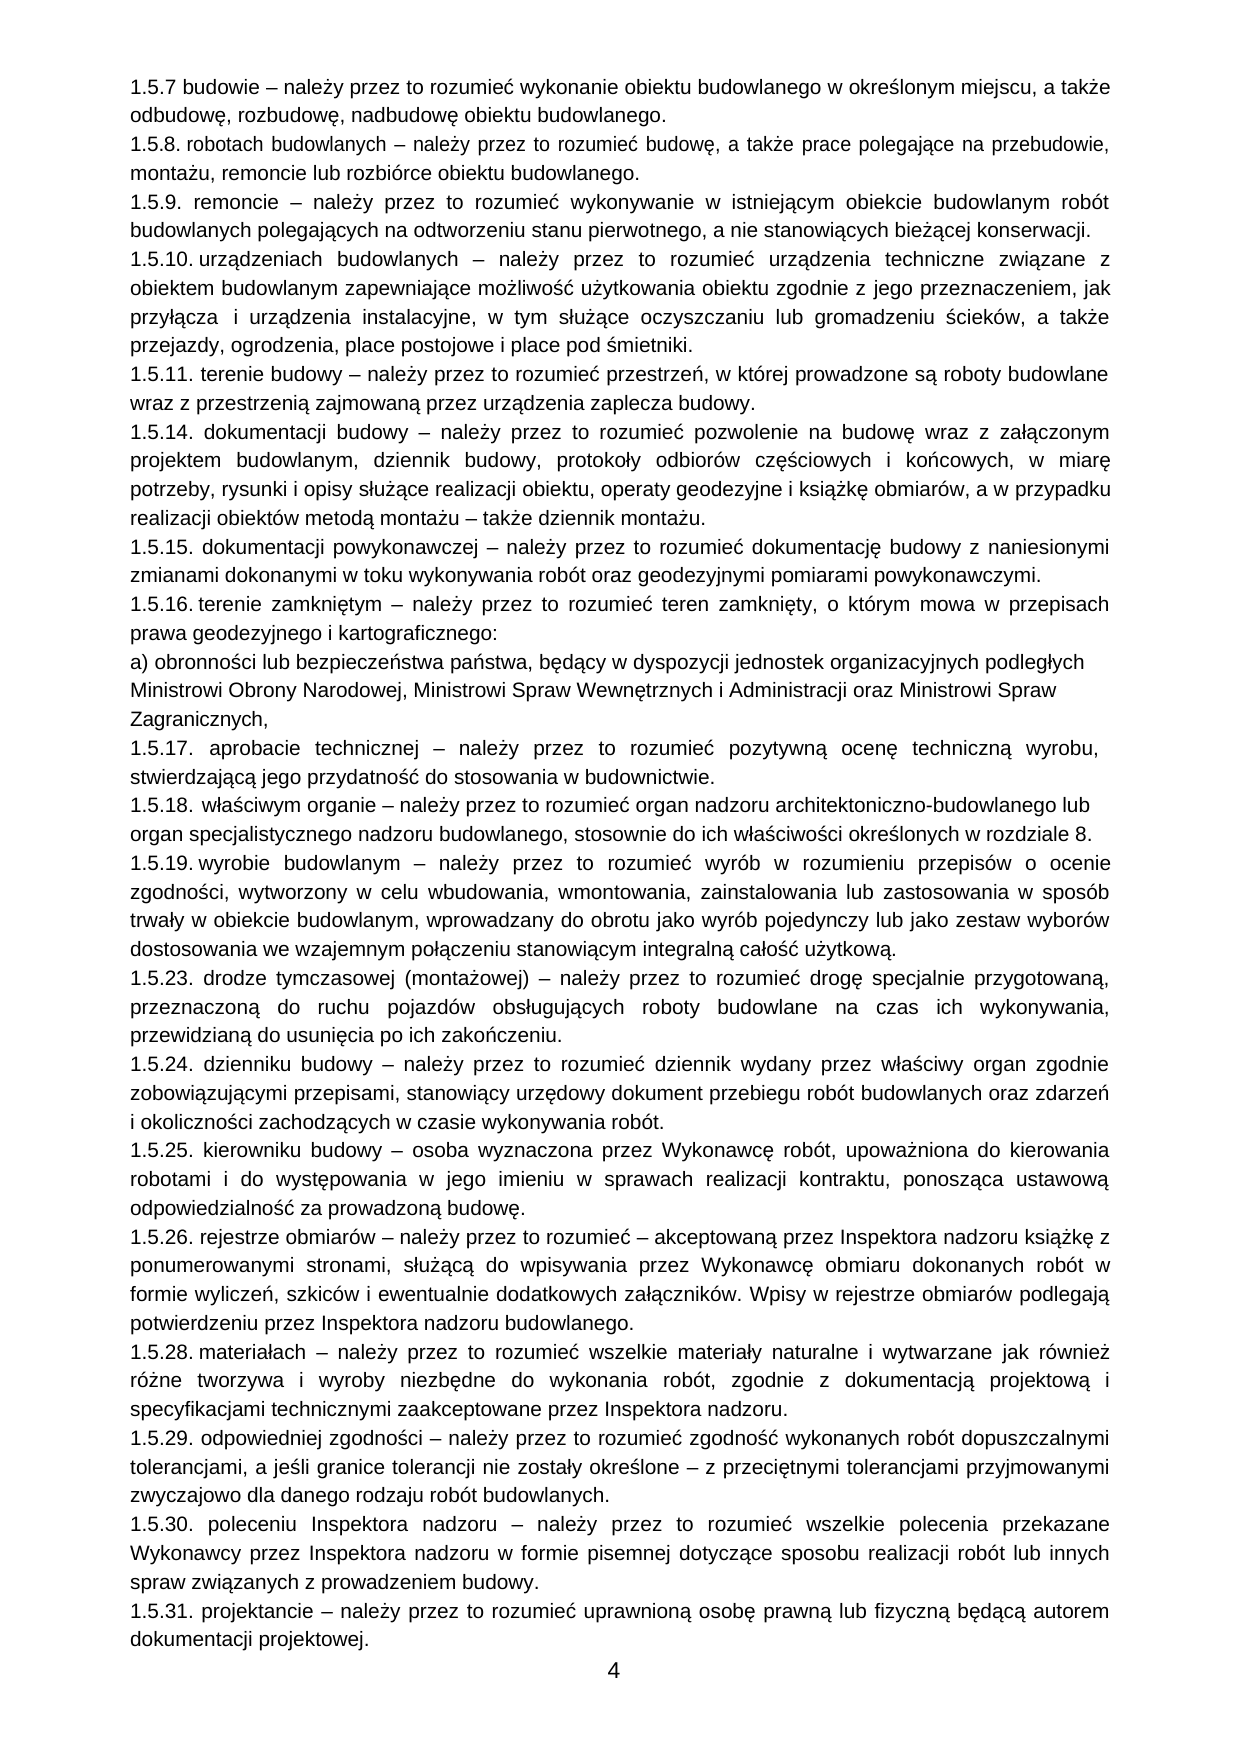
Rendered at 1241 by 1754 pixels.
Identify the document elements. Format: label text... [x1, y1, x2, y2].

list wyrobie budowlanym – należy przez to rozumieć wyrób w rozumieniu przepisów o ocenie zgodności, wytworzony w celu wbudowania, wmontowania, zainstalowania lub zastosowania w sposób trwały w obiekcie budowlanym, wprowadzany do obrotu jako wyrób pojedynczy lub jako zestaw wyborów dostosowania we wzajemnym połączeniu stanowiącym integralną całość użytkową. [130, 851, 1111, 961]
list terenie zamkniętym – należy przez to rozumieć teren zamknięty, o którym mowa w przepisach prawa geodezyjnego i kartograficznego: [130, 592, 1110, 645]
list aprobacie technicznej – należy przez to rozumieć pozytywną ocenę techniczną wyrobu, stwierdzającą jego przydatność do stosowania w budownictwie. [130, 736, 1111, 788]
list kierowniku budowy – osoba wyznaczona przez Wykonawcę robót, upoważniona do kierowania robotami i do występowania w jego imieniu w sprawach realizacji kontraktu, ponosząca ustawową odpowiedzialność za prowadzoną budowę. [130, 1138, 1111, 1220]
text a) obronności lub bezpieczeństwa państwa, będący w dyspozycji jednostek organizacyjnych podległych Ministrowi Obrony Narodowej, Ministrowi Spraw Wewnętrznych i Administracji oraz Ministrowi Spraw Zagranicznych, [130, 649, 1146, 731]
list urządzeniach budowlanych – należy przez to rozumieć urządzenia techniczne związane z obiektem budowlanym zapewniające możliwość użytkowania obiektu zgodnie z jego przeznaczeniem, jak przyłącza i urządzenia instalacyjne, w tym służące oczyszczaniu lub gromadzeniu ścieków, a także przejazdy, ogrodzenia, place postojowe i place pod śmietniki. [130, 247, 1111, 357]
list dokumentacji powykonawczej – należy przez to rozumieć dokumentację budowy z naniesionymi zmianami dokonanymi w toku wykonywania robót oraz geodezyjnymi pomiarami powykonawczymi. [130, 534, 1111, 587]
list robotach budowlanych – należy przez to rozumieć budowę, a także prace polegające na przebudowie, montażu, remoncie lub rozbiórce obiektu budowlanego. [130, 132, 1110, 185]
list odpowiedniej zgodności – należy przez to rozumieć zgodność wykonanych robót dopuszczalnymi tolerancjami, a jeśli granice tolerancji nie zostały określone – z przeciętnymi tolerancjami przyjmowanymi zwyczajowo dla danego rodzaju robót budowlanych. [130, 1426, 1111, 1507]
list rejestrze obmiarów – należy przez to rozumieć – akceptowaną przez Inspektora nadzoru książkę z ponumerowanymi stronami, służącą do wpisywania przez Wykonawcę obmiaru dokonanych robót w formie wyliczeń, szkiców i ewentualnie dodatkowych załączników. Wpisy w rejestrze obmiarów podlegają potwierdzeniu przez Inspektora nadzoru budowlanego. [130, 1224, 1111, 1335]
list drodze tymczasowej (montażowej) – należy przez to rozumieć drogę specjalnie przygotowaną, przeznaczoną do ruchu pojazdów obsługujących roboty budowlane na czas ich wykonywania, przewidzianą do usunięcia po ich zakończeniu. [130, 966, 1111, 1047]
text 1.5.7 budowie – należy przez to rozumieć wykonanie obiektu budowlanego w określonym miejscu, a także odbudowę, rozbudowę, nadbudowę obiektu budowlanego. [130, 74, 1111, 127]
list materiałach – należy przez to rozumieć wszelkie materiały naturalne i wytwarzane jak również różne tworzywa i wyroby niezbędne do wykonania robót, zgodnie z dokumentacją projektową i specyfikacjami technicznymi zaakceptowane przez Inspektora nadzoru. [130, 1339, 1111, 1421]
list poleceniu Inspektora nadzoru – należy przez to rozumieć wszelkie polecenia przekazane Wykonawcy przez Inspektora nadzoru w formie pisemnej dotyczące sposobu realizacji robót lub innych spraw związanych z prowadzeniem budowy. [130, 1512, 1111, 1593]
list dzienniku budowy – należy przez to rozumieć dziennik wydany przez właściwy organ zgodnie zobowiązującymi przepisami, stanowiący urzędowy dokument przebiegu robót budowlanych oraz zdarzeń i okoliczności zachodzących w czasie wykonywania robót. [130, 1052, 1110, 1133]
list dokumentacji budowy – należy przez to rozumieć pozwolenie na budowę wraz z załączonym projektem budowlanym, dziennik budowy, protokoły odbiorów częściowych i końcowych, w miarę potrzeby, rysunki i opisy służące realizacji obiektu, operaty geodezyjne i książkę obmiarów, a w przypadku realizacji obiektów metodą montażu – także dziennik montażu. [130, 419, 1111, 530]
list terenie budowy – należy przez to rozumieć przestrzeń, w której prowadzone są roboty budowlane wraz z przestrzenią zajmowaną przez urządzenia zaplecza budowy. [130, 362, 1111, 415]
list projektancie – należy przez to rozumieć uprawnioną osobę prawną lub fizyczną będącą autorem dokumentacji projektowej. [130, 1598, 1111, 1651]
list właściwym organie – należy przez to rozumieć organ nadzoru architektoniczno-budowlanego lub organ specjalistycznego nadzoru budowlanego, stosownie do ich właściwości określonych w rozdziale 8. [130, 793, 1111, 846]
list remoncie – należy przez to rozumieć wykonywanie w istniejącym obiekcie budowlanym robót budowlanych polegających na odtworzeniu stanu pierwotnego, a nie stanowiących bieżącej konserwacji. [130, 189, 1111, 242]
